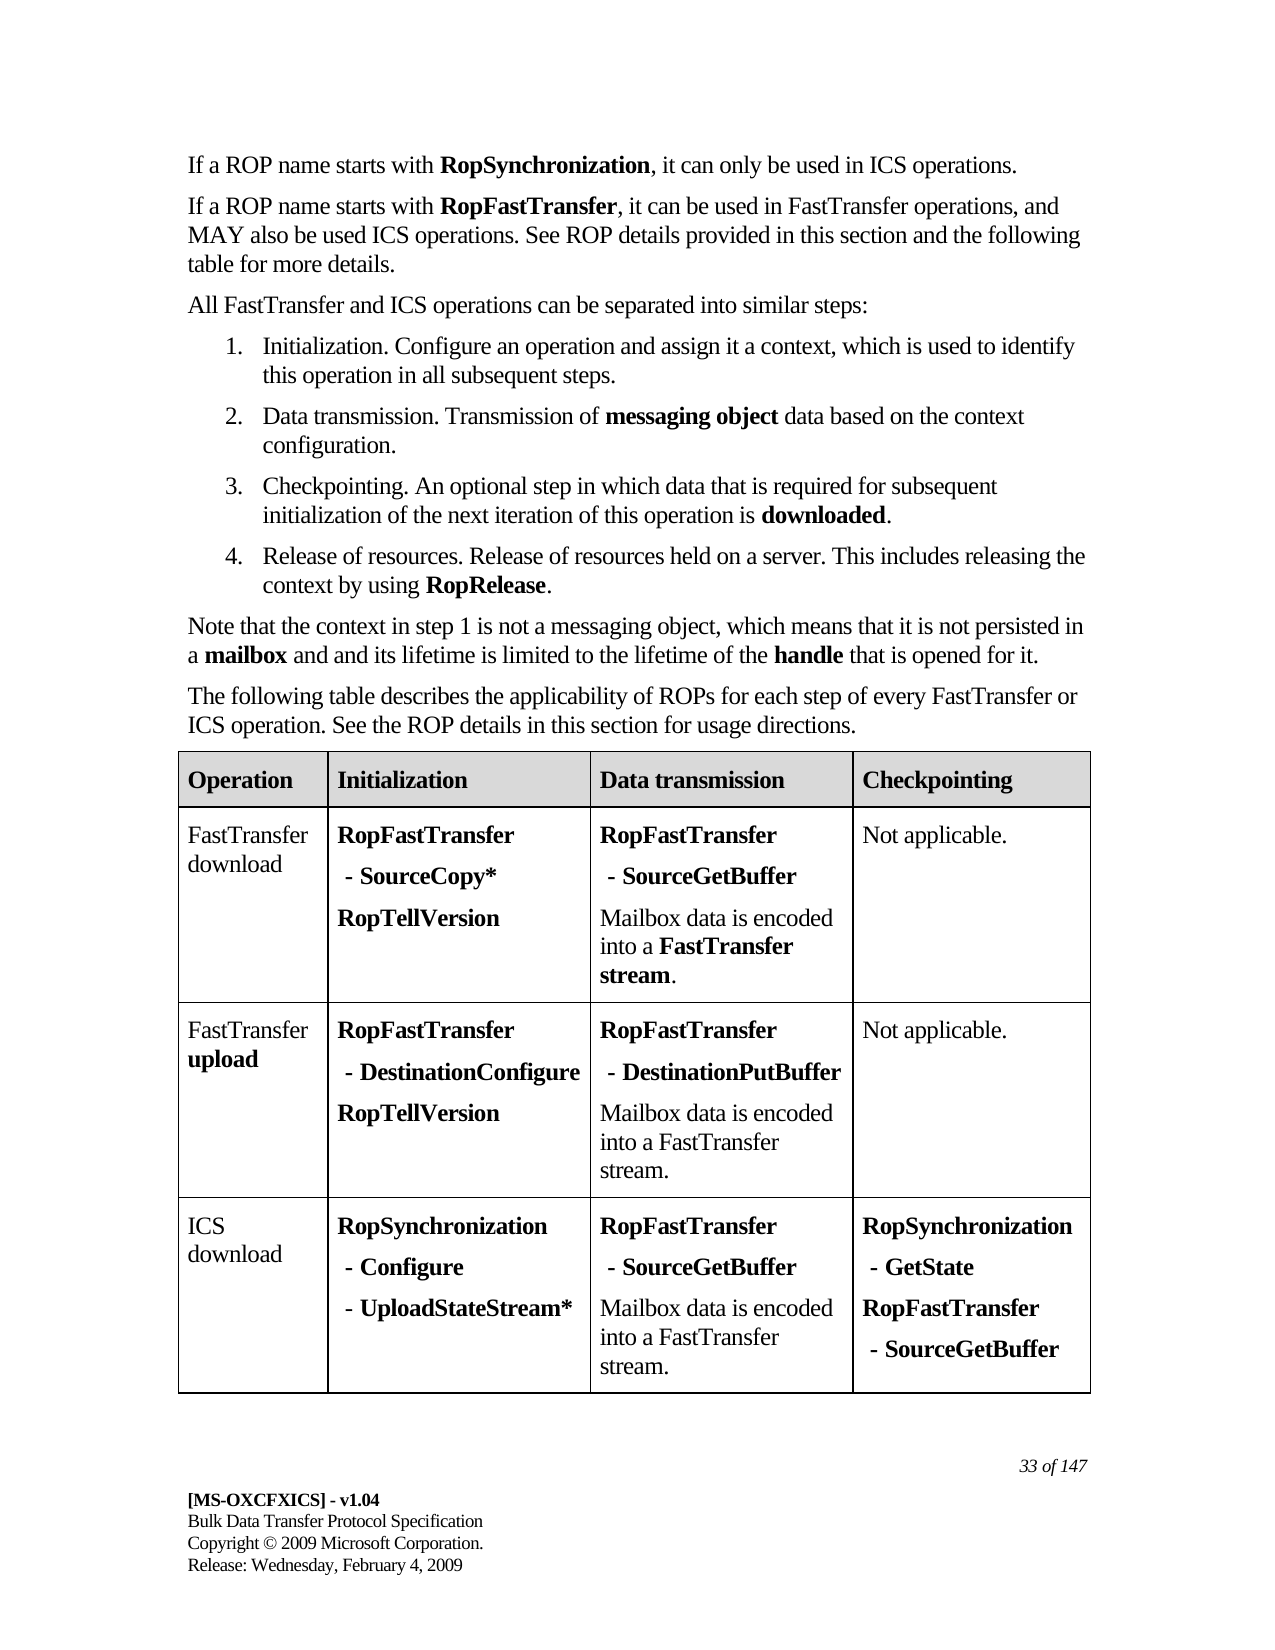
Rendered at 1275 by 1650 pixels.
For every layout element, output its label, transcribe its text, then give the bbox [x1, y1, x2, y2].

text If a ROP name starts with RopSynchronization, it can only be used in ICS operations. [187, 150, 1087, 179]
list Release of resources. Release of resources held on a server. This includes releasing the context by using RopRelease. [225, 541, 1087, 599]
table_cell RopFastTransfer SourceCopy* RopTellVersion [329, 808, 590, 1001]
list Initialization. Configure an operation and assign it a context, which is used to identify this operation in all subsequent steps. [225, 331, 1087, 389]
table_cell FastTransfer download [179, 808, 327, 1001]
table_cell FastTransfer upload [179, 1003, 327, 1197]
table_header Operation [179, 752, 327, 806]
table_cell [854, 1198, 1090, 1392]
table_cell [329, 1198, 590, 1392]
table_cell Not applicable. [854, 808, 1090, 1001]
table_header Data transmission [591, 752, 852, 806]
table_header Checkpointing [854, 752, 1090, 806]
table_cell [591, 1198, 852, 1392]
list Checkpointing. An optional step in which data that is required for subsequent initialization of the next iteration of this operation is downloaded. [225, 471, 1087, 529]
list Data transmission. Transmission of messaging object data based on the context configuration. [225, 401, 1087, 459]
text The following table describes the applicability of ROPs for each step of every FastTransfer or ICS operation. See the ROP details in this section for usage directions. [187, 681, 1087, 739]
table_cell Not applicable. [854, 1003, 1090, 1197]
text If a ROP name starts with RopFastTransfer, it can be used in FastTransfer operations, and MAY also be used ICS operations. See ROP details provided in this section and the following table for more details. [187, 191, 1087, 277]
table_cell RopFastTransfer DestinationPutBuffer Mailbox data is encoded into a FastTransfer stream. [591, 1003, 852, 1197]
table_cell RopFastTransfer SourceGetBuffer Mailbox data is encoded into a FastTransfer stream. [591, 808, 852, 1001]
table_cell RopFastTransfer DestinationConfigure RopTellVersion [329, 1003, 590, 1197]
text All FastTransfer and ICS operations can be separated into similar steps: [187, 290, 1087, 319]
table_header Initialization [329, 752, 590, 806]
text Note that the context in step 1 is not a messaging object, which means that it is not persisted in a mailbox and and its lifetime is limited to the lifetime of the handle that is opened for it. [187, 611, 1087, 669]
table_cell ICS download [179, 1198, 327, 1392]
